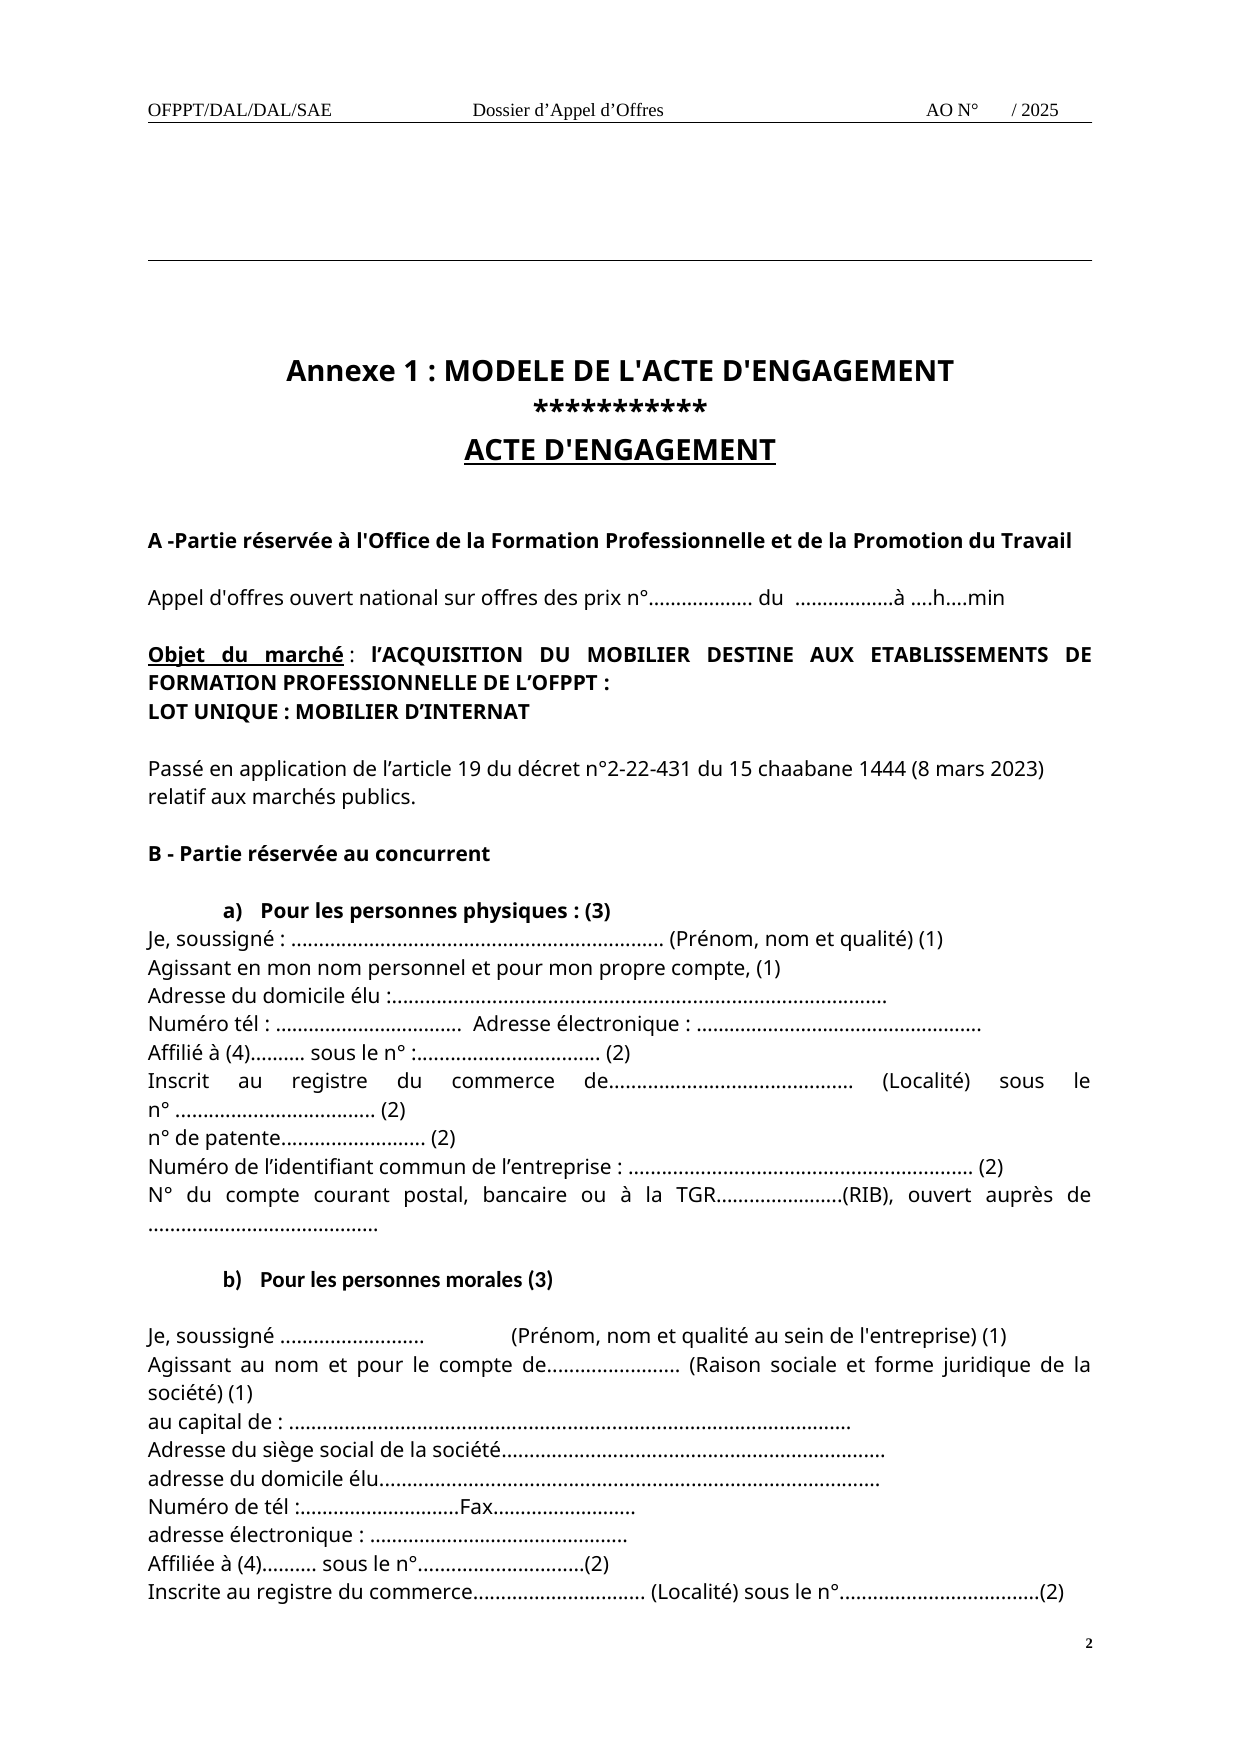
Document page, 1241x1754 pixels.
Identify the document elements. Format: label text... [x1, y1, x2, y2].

text LOT UNIQUE : MOBILIER D’INTERNAT [148, 697, 1092, 725]
text Annexe 1 : MODELE DE L'ACTE D'ENGAGEMENT [148, 350, 1092, 390]
text Numéro de l’identifiant commun de l’entreprise : .............................................................. (2) [148, 1152, 1092, 1180]
text Je, soussigné .......................... (Prénom, nom et qualité au sein de l'entreprise) (1) [148, 1322, 1092, 1350]
text Appel d'offres ouvert national sur offres des prix n°………………. du ………………à ….h….min [148, 583, 1092, 611]
text Adresse du domicile élu :......................................................................................... [148, 981, 1092, 1009]
text Passé en application de l’article 19 du décret n°2-22-431 du 15 chaabane 1444 (8 mars 2023) relatif aux marchés publics. [148, 754, 1092, 811]
text N° du compte courant postal, bancaire ou à la TGR…………………..(RIB), ouvert auprès de …………………………………… [148, 1180, 1092, 1237]
subtitle ACTE D'ENGAGEMENT [148, 429, 1092, 469]
list Pour les personnes morales (3) [223, 1266, 1092, 1293]
text A -Partie réservée à l'Office de la Formation Professionnelle et de la Promotion du Travail [148, 526, 1092, 554]
list Objet du marché : l’ACQUISITION DU MOBILIER DESTINE AUX ETABLISSEMENTS DE FORMATION PROFESSIONNELLE DE L’OFPPT : [148, 640, 1092, 697]
text Numéro tél : ……………………………. Adresse électronique : ……………………………………………. [148, 1009, 1092, 1038]
text Je, soussigné : ................................................................... (Prénom, nom et qualité) (1) [148, 924, 1092, 953]
text n° de patente.......................... (2) [148, 1123, 1092, 1152]
text Agissant au nom et pour le compte de........................ (Raison sociale et forme juridique de la société) (1) [148, 1350, 1092, 1407]
text Adresse du siège social de la société..................................................................... [148, 1435, 1092, 1464]
text *********** [148, 390, 1092, 429]
text Inscrite au registre du commerce............................... (Localité) sous le n°....................................(2) [148, 1577, 1092, 1606]
text Numéro de tél :………………………..Fax…………………….. [148, 1492, 1092, 1521]
text adresse du domicile élu.......................................................................................... [148, 1464, 1092, 1492]
text B - Partie réservée au concurrent [148, 839, 1092, 867]
text Affilié à (4)………. sous le n° :................................. (2) [148, 1038, 1092, 1066]
text adresse électronique : ……………………………………….. [148, 1521, 1092, 1549]
text Agissant en mon nom personnel et pour mon propre compte, (1) [148, 953, 1092, 981]
text Inscrit au registre du commerce de............................................ (Localité) sous le n° .................................... (2) [148, 1066, 1092, 1123]
list Pour les personnes physiques : (3) [223, 896, 1092, 924]
text au capital de : ..................................................................................................... [148, 1407, 1092, 1435]
text Affiliée à (4)………. sous le n°..............................(2) [148, 1549, 1092, 1577]
